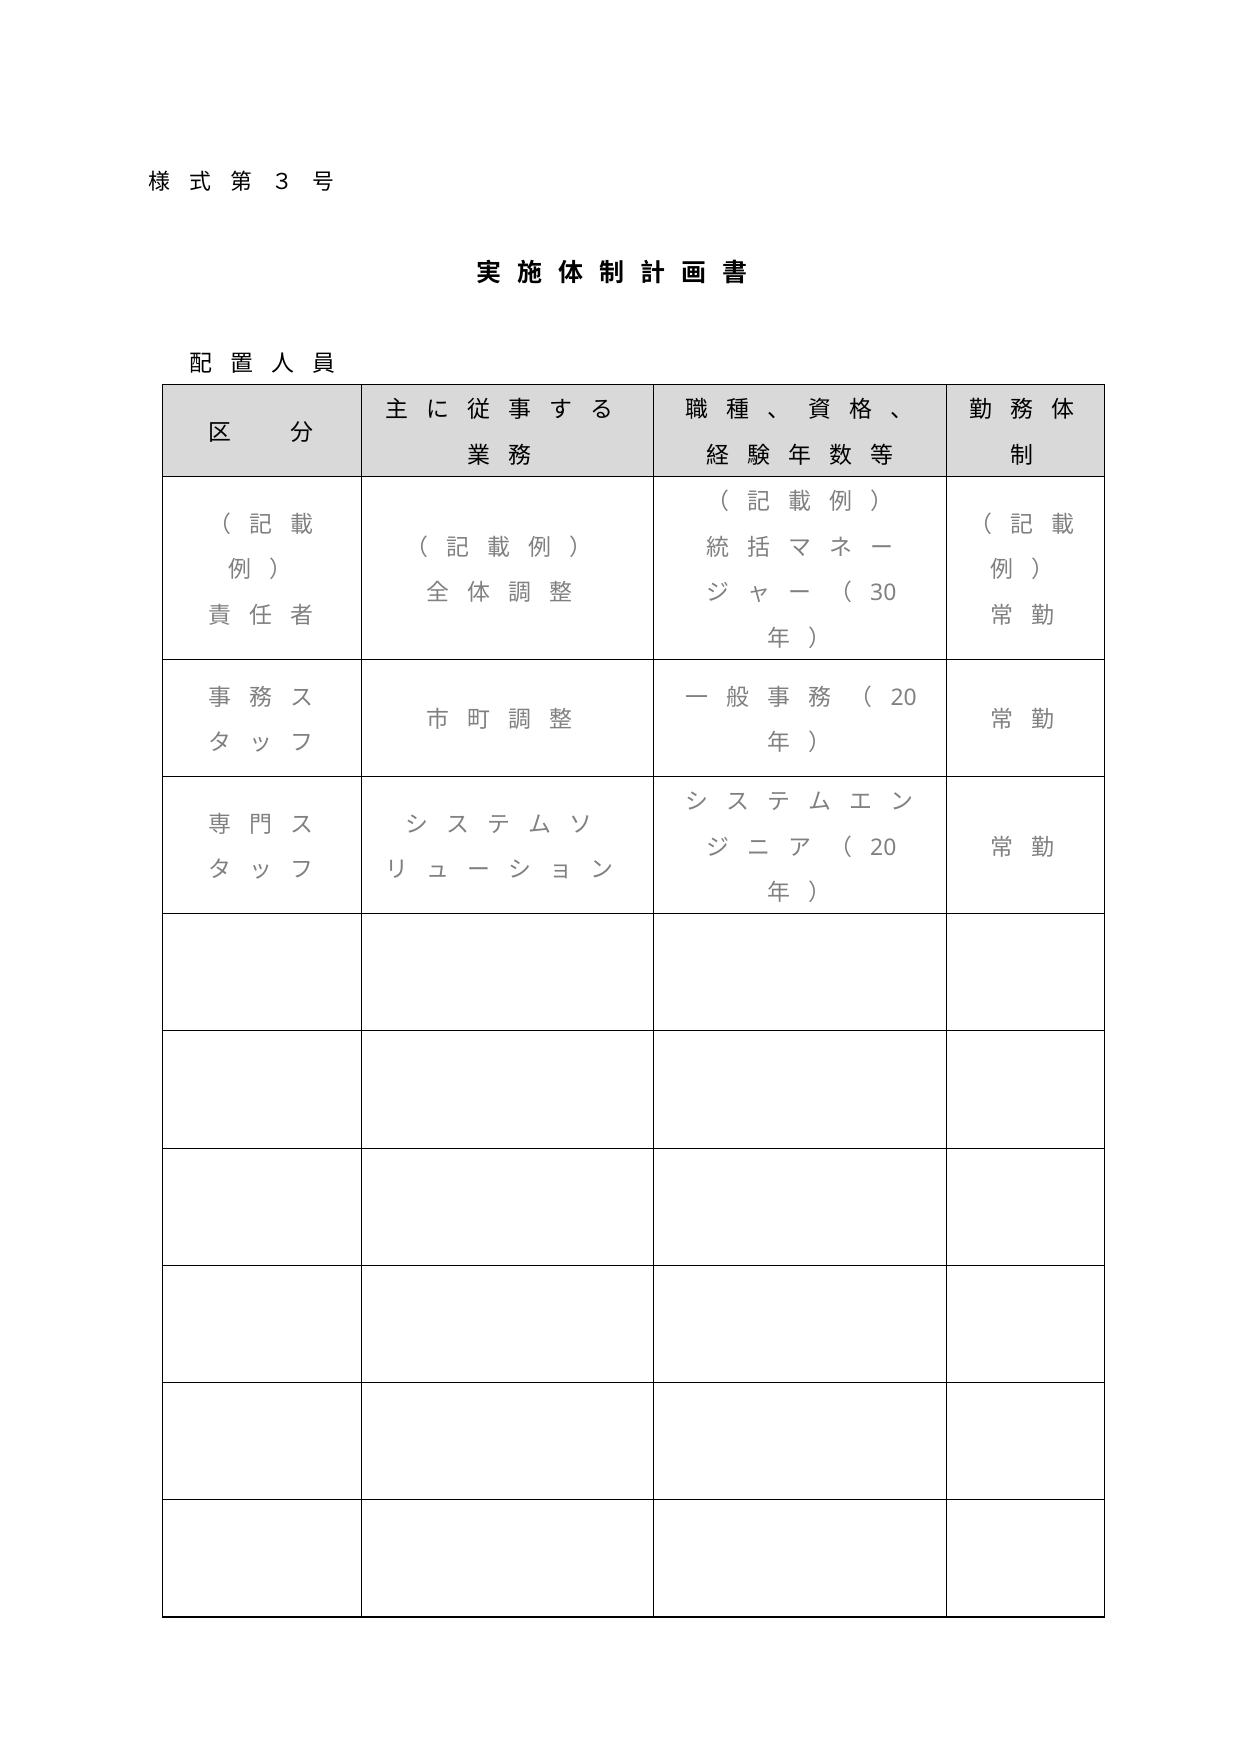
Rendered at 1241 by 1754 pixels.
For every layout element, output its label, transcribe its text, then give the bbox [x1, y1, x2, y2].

table_header 区 分 [163, 385, 361, 476]
table_cell 事務スタッフ [163, 660, 361, 776]
table_header 主に従事する業務 [362, 385, 653, 476]
table_cell 専門スタッフ [163, 777, 361, 913]
table_cell [362, 914, 653, 1030]
table_cell [163, 1383, 361, 1499]
text 配置人員 [148, 339, 1092, 384]
table_cell [654, 1149, 946, 1265]
table_cell （記載例） 統括マネージャー（30年） [654, 477, 946, 659]
table_cell 常勤 [947, 777, 1104, 913]
table_cell （記載例） 常勤 [947, 477, 1104, 659]
text 実施体制計画書 [148, 248, 1092, 293]
table_cell [163, 1031, 361, 1148]
text 様式第３号 [148, 157, 1092, 202]
table_cell （記載例） 全体調整 [362, 477, 653, 659]
table_cell システムエンジニア（20年） [654, 777, 946, 913]
table_cell [163, 1149, 361, 1265]
table_cell [947, 1500, 1104, 1616]
table_header 勤務体制 [947, 385, 1104, 476]
table_cell 常勤 [947, 660, 1104, 776]
table_cell [654, 1266, 946, 1382]
table_cell （記載例） 責任者 [163, 477, 361, 659]
table_cell [947, 1149, 1104, 1265]
table_cell システムソリューション [362, 777, 653, 913]
table_cell [362, 1031, 653, 1148]
table_cell [947, 1383, 1104, 1499]
table_cell [654, 914, 946, 1030]
table_cell [947, 1031, 1104, 1148]
table_cell [947, 914, 1104, 1030]
table_cell [163, 1500, 361, 1616]
table_cell 市町調整 [362, 660, 653, 776]
table_cell [654, 1500, 946, 1616]
table_cell [654, 1031, 946, 1148]
table_cell 一般事務（20年） [654, 660, 946, 776]
table_cell [362, 1149, 653, 1265]
table_cell [362, 1383, 653, 1499]
table_cell [163, 1266, 361, 1382]
table_cell [654, 1383, 946, 1499]
table_cell [947, 1266, 1104, 1382]
table_cell [163, 914, 361, 1030]
table_header 職種、資格、経験年数等 [654, 385, 946, 476]
table_cell [362, 1500, 653, 1616]
table_cell [362, 1266, 653, 1382]
